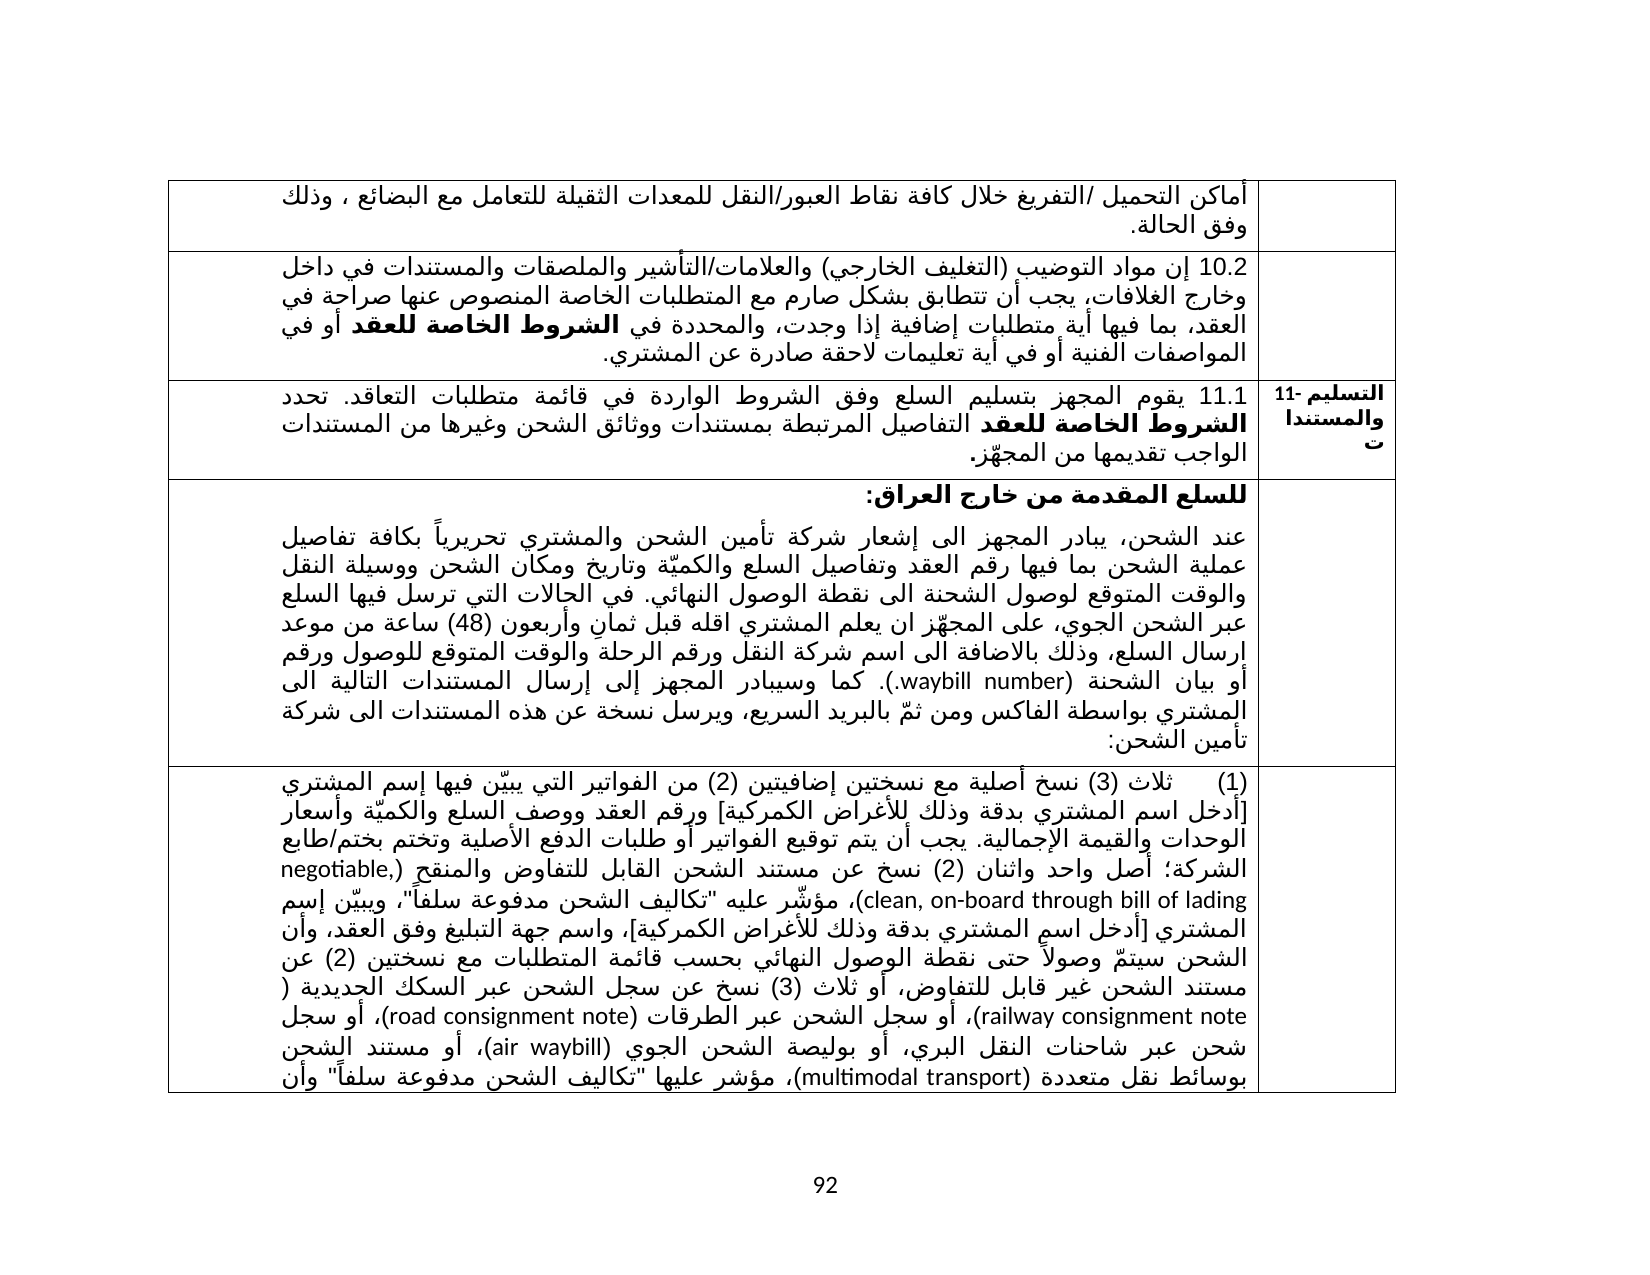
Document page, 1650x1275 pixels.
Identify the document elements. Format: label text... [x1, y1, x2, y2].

table_cell [1259, 480, 1395, 766]
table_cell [169, 767, 1258, 1092]
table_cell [169, 181, 1258, 251]
table_cell للسلع المقدمة من خارج العراق: عند الشحن، يبادر المجهز الى إشعار شركة تأمين الشحن والمشتري تحريرياً بكافة تفاصيل عملية الشحن بما فيها رقم العقد وتفاصيل السلع والكميّة وتاريخ ومكان الشحن ووسيلة النقل والوقت المتوقع لوصول الشحنة الى نقطة الوصول النهائي. في الحالات التي ترسل فيها السلع عبر الشحن الجوي، على المجهّز ان يعلم المشتري اقله قبل ثمانِ وأربعون (48) ساعة من موعد ارسال السلع، وذلك بالاضافة الى اسم شركة النقل ورقم الرحلة والوقت المتوقع للوصول ورقم أو بيان الشحنة (waybill number.). كما وسيبادر المجهز إلى إرسال المستندات التالية الى المشتري بواسطة الفاكس ومن ثمّ بالبريد السريع، ويرسل نسخة عن هذه المستندات الى شركة تأمين الشحن: [169, 480, 1258, 766]
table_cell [1259, 181, 1395, 251]
table_cell [1259, 767, 1395, 1092]
table_cell [1259, 252, 1395, 379]
table_cell 11- التسليم والمستندات [1259, 381, 1395, 479]
table_cell 10.2 إن مواد التوضيب (التغليف الخارجي) والعلامات/التأشير والملصقات والمستندات في داخل وخارج الغلافات، يجب أن تتطابق بشكل صارم مع المتطلبات الخاصة المنصوص عنها صراحة في العقد، بما فيها أية متطلبات إضافية إذا وجدت، والمحددة في الشروط الخاصة للعقد أو في المواصفات الفنية أو في أية تعليمات لاحقة صادرة عن المشتري. [169, 252, 1258, 379]
table_cell 11.1 يقوم المجهز بتسليم السلع وفق الشروط الواردة في قائمة متطلبات التعاقد. تحدد الشروط الخاصة للعقد التفاصيل المرتبطة بمستندات ووثائق الشحن وغيرها من المستندات الواجب تقديمها من المجهّز. [169, 381, 1258, 479]
